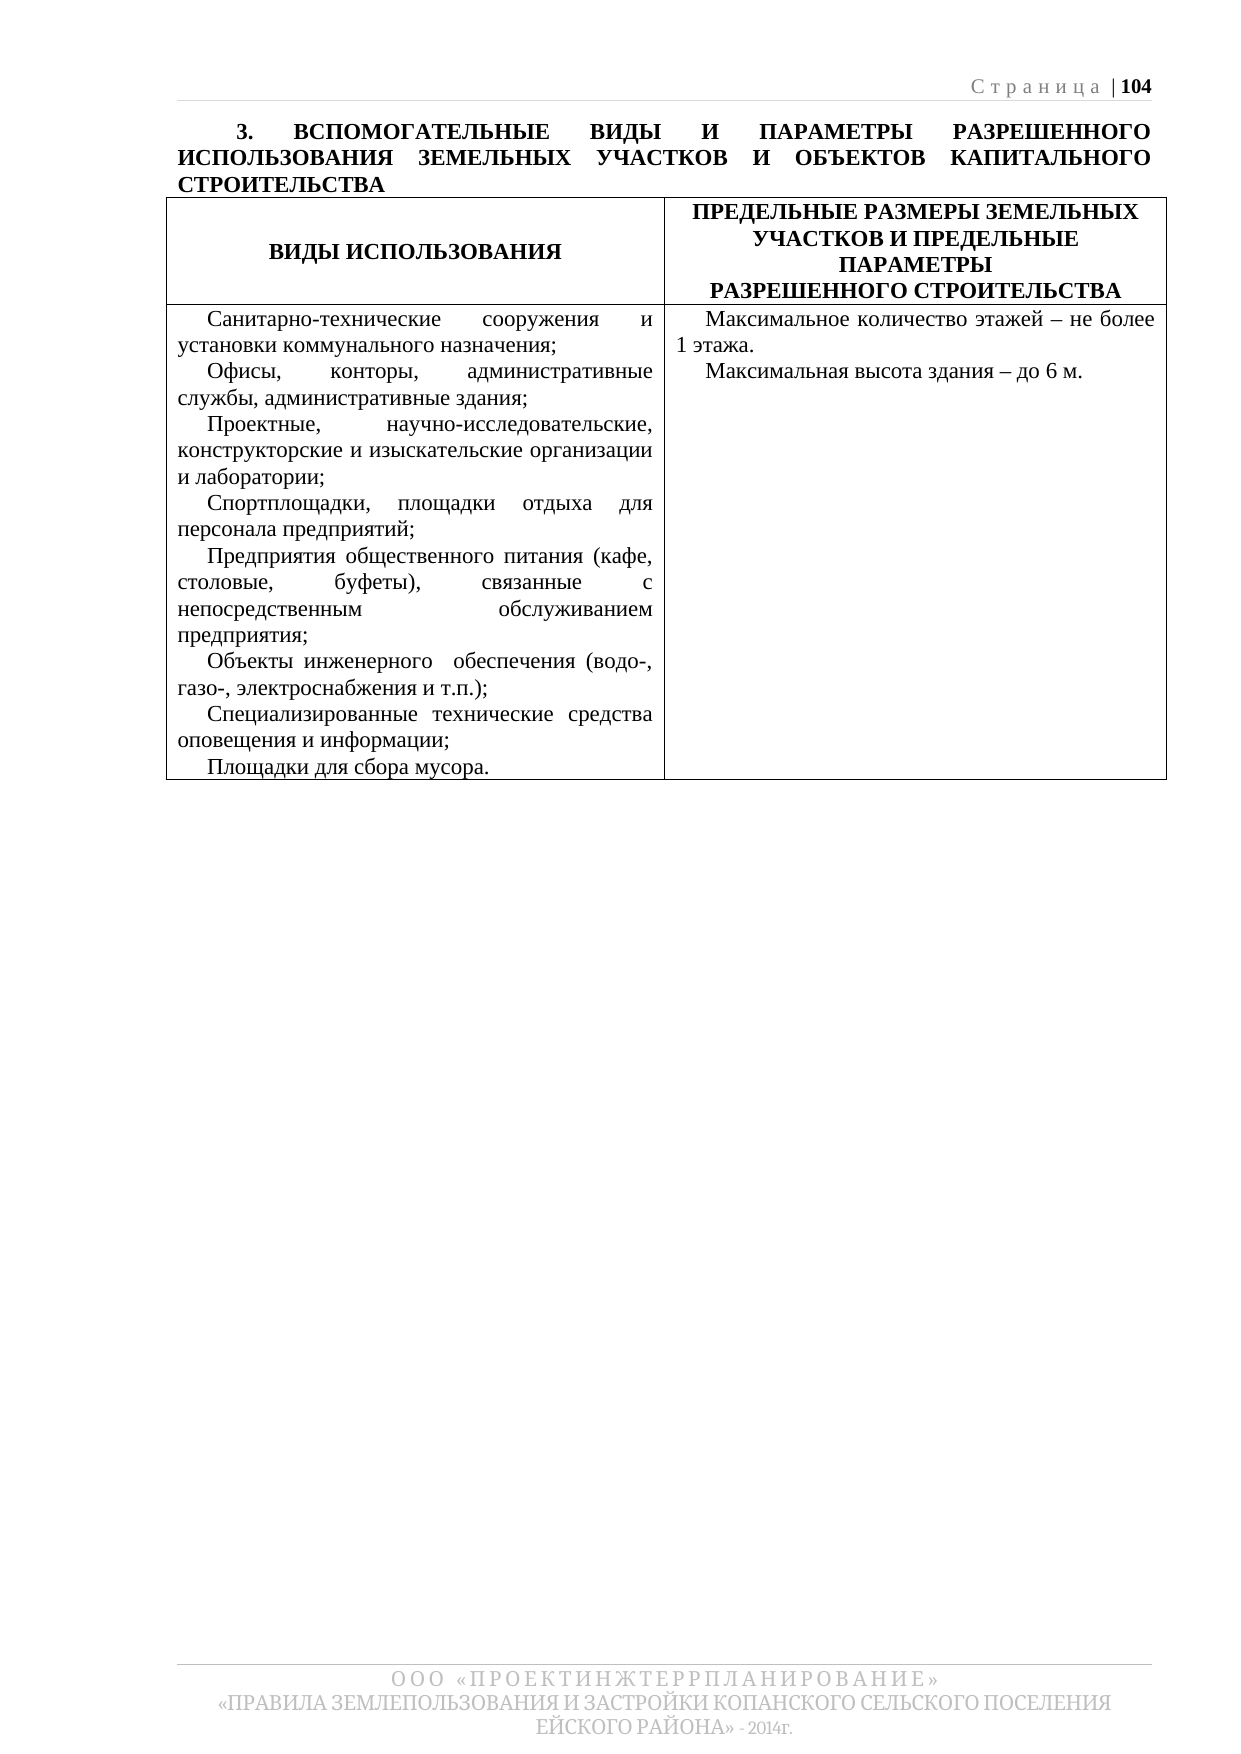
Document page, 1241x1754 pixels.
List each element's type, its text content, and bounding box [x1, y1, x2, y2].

table_header ПРЕДЕЛЬНЫЕ РАЗМЕРЫ ЗЕМЕЛЬНЫХ УЧАСТКОВ И ПРЕДЕЛЬНЫЕ ПАРАМЕТРЫ РАЗРЕШЕННОГО СТРОИТЕЛЬСТВА [665, 198, 1166, 304]
table_header ВИДЫ ИСПОЛЬЗОВАНИЯ [167, 198, 664, 304]
text 3. ВСПОМОГАТЕЛЬНЫЕ ВИДЫ И ПАРАМЕТРЫ РАЗРЕШЕННОГО ИСПОЛЬЗОВАНИЯ ЗЕМЕЛЬНЫХ УЧАСТКОВ И ОБЪЕКТОВ КАПИТАЛЬНОГО СТРОИТЕЛЬСТВА [177, 118, 1152, 197]
table_cell Санитарно-технические сооружения и установки коммунального назначения; Офисы, конторы, административные службы, административные здания; Проектные, научно-исследовательские, конструкторские и изыскательские организации и лаборатории; Спортплощадки, площадки отдыха для персонала предприятий; Предприятия общественного питания (кафе, столовые, буфеты), связанные с непосредственным обслуживанием предприятия; Объекты инженерного обеспечения (водо-, газо-, электроснабжения и т.п.); Специализированные технические средства оповещения и информации; Площадки для сбора мусора. [167, 305, 664, 779]
table_cell Максимальное количество этажей – не более 1 этажа. Максимальная высота здания – до 6 м. [665, 305, 1166, 779]
